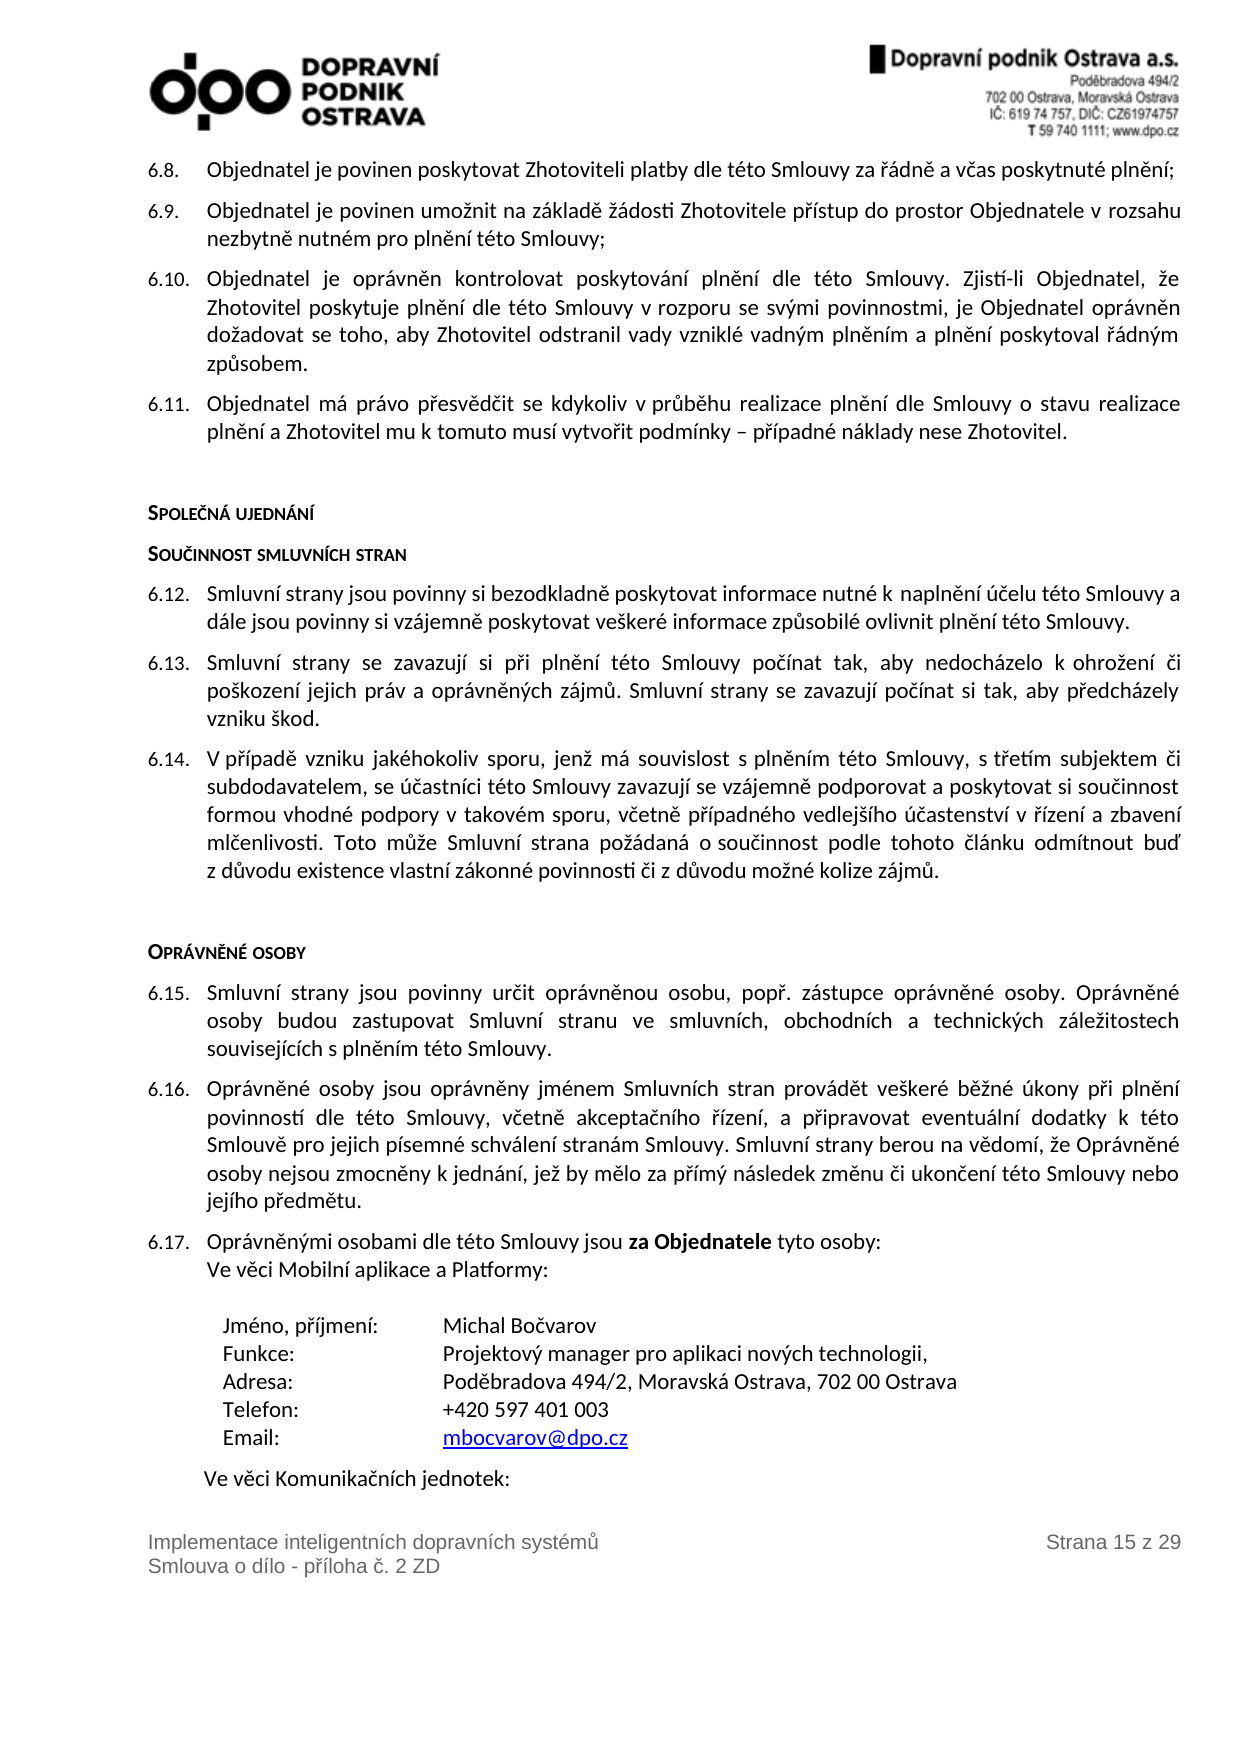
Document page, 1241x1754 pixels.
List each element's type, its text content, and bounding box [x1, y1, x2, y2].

picture [147, 50, 444, 134]
text Součinnost smluvních stran [148, 539, 1181, 567]
list Oprávněné osoby jsou oprávněny jménem Smluvních stran provádět veškeré běžné úkony při plnění povinností dle této Smlouvy, včetně akceptačního řízení, a připravovat eventuální dodatky k této Smlouvě pro jejich písemné schválení stranám Smlouvy. Smluvní strany berou na vědomí, že Oprávněné osoby nejsou zmocněny k jednání, jež by mělo za přímý následek změnu či ukončení této Smlouvy nebo jejího předmětu. [148, 1074, 1181, 1215]
text Společná ujednání [148, 498, 1181, 526]
list Objednatel je povinen poskytovat Zhotoviteli platby dle této Smlouvy za řádně a včas poskytnuté plnění; [148, 156, 1181, 183]
list Objednatel je povinen umožnit na základě žádosti Zhotovitele přístup do prostor Objednatele v rozsahu nezbytně nutném pro plnění této Smlouvy; [148, 196, 1181, 252]
picture [867, 42, 1182, 142]
text Telefon: +420 597 401 003 [223, 1395, 1181, 1423]
list Objednatel má právo přesvědčit se kdykoliv v průběhu realizace plnění dle Smlouvy o stavu realizace plnění a Zhotovitel mu k tomuto musí vytvořit podmínky – případné náklady nese Zhotovitel. [148, 389, 1181, 445]
list Objednatel je oprávněn kontrolovat poskytování plnění dle této Smlouvy. Zjistí-li Objednatel, že Zhotovitel poskytuje plnění dle této Smlouvy v rozporu se svými povinnostmi, je Objednatel oprávněn dožadovat se toho, aby Zhotovitel odstranil vady vzniklé vadným plněním a plnění poskytoval řádným způsobem. [148, 264, 1181, 377]
text Oprávněné osoby [148, 937, 1181, 966]
text Jméno, příjmení: Michal Bočvarov [223, 1311, 1181, 1339]
list Smluvní strany jsou povinny si bezodkladně poskytovat informace nutné k naplnění účelu této Smlouvy a dále jsou povinny si vzájemně poskytovat veškeré informace způsobilé ovlivnit plnění této Smlouvy. [148, 579, 1181, 635]
list Smluvní strany se zavazují si při plnění této Smlouvy počínat tak, aby nedocházelo k ohrožení či poškození jejich práv a oprávněných zájmů. Smluvní strany se zavazují počínat si tak, aby předcházely vzniku škod. [148, 648, 1181, 732]
text Email: mbocvarov@dpo.cz [223, 1423, 1181, 1451]
list Smluvní strany jsou povinny určit oprávněnou osobu, popř. zástupce oprávněné osoby. Oprávněné osoby budou zastupovat Smluvní stranu ve smluvních, obchodních a technických záležitostech souvisejících s plněním této Smlouvy. [148, 978, 1181, 1062]
text Funkce: Projektový manager pro aplikaci nových technologii, [223, 1339, 1181, 1367]
text Adresa: Poděbradova 494/2, Moravská Ostrava, 702 00 Ostrava [223, 1367, 1181, 1395]
list V případě vzniku jakéhokoliv sporu, jenž má souvislost s plněním této Smlouvy, s třetím subjektem či subdodavatelem, se účastníci této Smlouvy zavazují se vzájemně podporovat a poskytovat si součinnost formou vhodné podpory v takovém sporu, včetně případného vedlejšího účastenství v řízení a zbavení mlčenlivosti. Toto může Smluvní strana požádaná o součinnost podle tohoto článku odmítnout buď z důvodu existence vlastní zákonné povinnosti či z důvodu možné kolize zájmů. [148, 744, 1181, 884]
text Ve věci Mobilní aplikace a Platformy: [148, 1255, 1181, 1283]
text Ve věci Komunikačních jednotek: [204, 1464, 1181, 1492]
list Oprávněnými osobami dle této Smlouvy jsou za Objednatele tyto osoby: [148, 1227, 1181, 1255]
